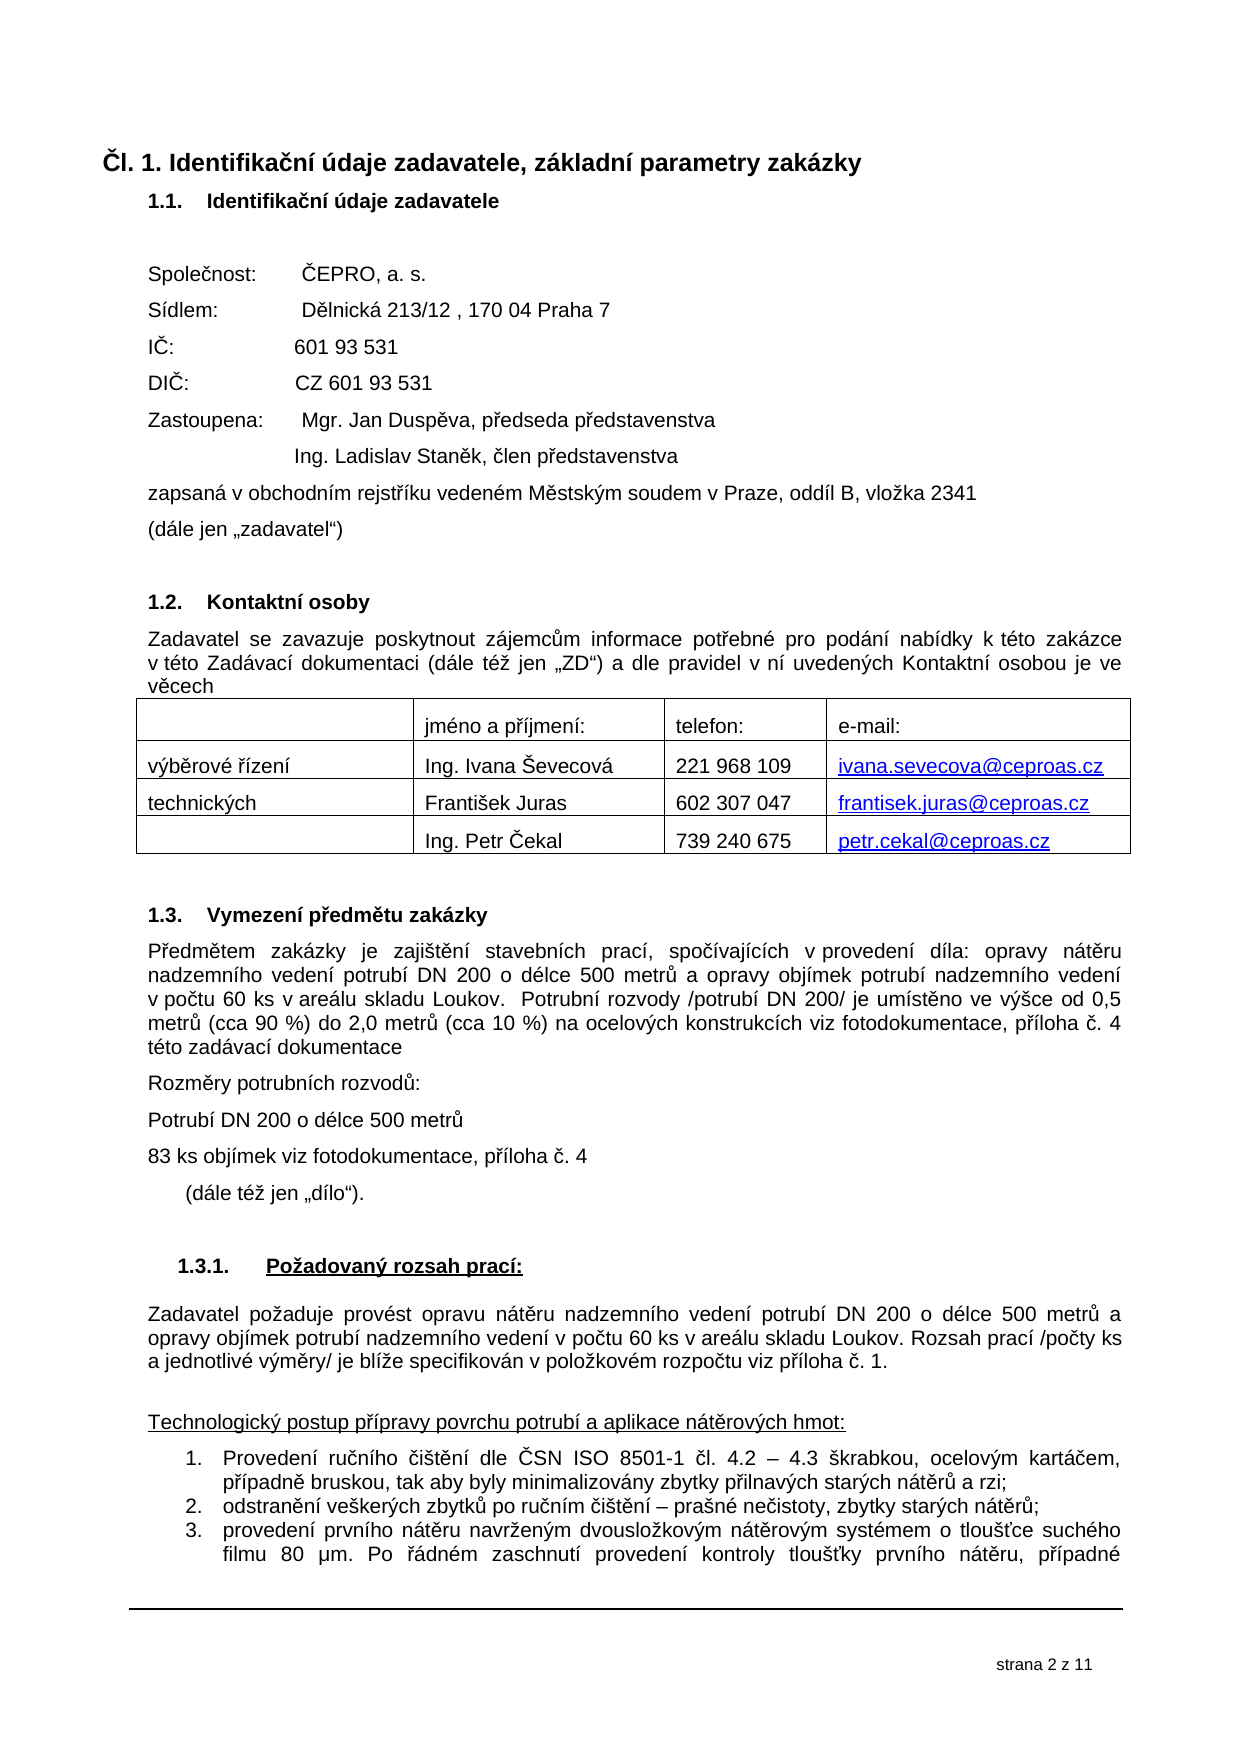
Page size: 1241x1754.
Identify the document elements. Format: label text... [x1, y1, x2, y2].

table_cell Ing. Petr Čekal [414, 816, 664, 852]
list odstranění veškerých zbytků po ručním čištění – prašné nečistoty, zbytky starých nátěrů; [185, 1494, 1122, 1518]
text DIČ: CZ 601 93 531 [148, 371, 1122, 395]
text Rozměry potrubních rozvodů: [148, 1071, 1122, 1095]
table_header telefon: [665, 699, 826, 740]
text Společnost: ČEPRO, a. s. [148, 262, 1122, 286]
text Technologický postup přípravy povrchu potrubí a aplikace nátěrových hmot: [148, 1410, 1122, 1434]
text Ing. Ladislav Staněk, člen představenstva [148, 444, 1122, 468]
table_cell výběrové řízení [137, 741, 413, 777]
text Identifikační údaje zadavatele, základní parametry zakázky [102, 148, 1122, 176]
text Zastoupena: Mgr. Jan Duspěva, předseda představenstva [148, 408, 1122, 432]
text 83 ks objímek viz fotodokumentace, příloha č. 4 [148, 1144, 1122, 1168]
table_cell frantisek.juras@ceproas.cz [827, 779, 1130, 815]
text Požadovaný rozsah prací: [177, 1253, 1122, 1277]
table_cell ivana.sevecova@ceproas.cz [827, 741, 1130, 777]
table_cell František Juras [414, 779, 664, 815]
text (dále též jen „dílo“). [185, 1181, 1122, 1204]
text Sídlem: Dělnická 213/12 , 170 04 Praha 7 [148, 298, 1122, 322]
text Identifikační údaje zadavatele [148, 189, 1122, 213]
table_header [137, 699, 413, 740]
text Předmětem zakázky je zajištění stavebních prací, spočívajících v provedení díla: opravy nátěru nadzemního vedení potrubí DN 200 o délce 500 metrů a opravy objímek potrubí nadzemního vedení v počtu 60 ks v areálu skladu Loukov. Potrubní rozvody /potrubí DN 200/ je umístěno ve výšce od 0,5 metrů (cca 90 %) do 2,0 metrů (cca 10 %) na ocelových konstrukcích viz fotodokumentace, příloha č. 4 této zadávací dokumentace [148, 939, 1122, 1059]
text Kontaktní osoby [148, 590, 1122, 614]
table_cell 221 968 109 [665, 741, 826, 777]
table_header e-mail: [827, 699, 1130, 740]
text IČ: 601 93 531 [148, 335, 1122, 359]
text (dále jen „zadavatel“) [148, 517, 1122, 541]
table_cell petr.cekal@ceproas.cz [827, 816, 1130, 852]
text Vymezení předmětu zakázky [148, 902, 1122, 926]
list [185, 1518, 1122, 1566]
text Zadavatel požaduje provést opravu nátěru nadzemního vedení potrubí DN 200 o délce 500 metrů a opravy objímek potrubí nadzemního vedení v počtu 60 ks v areálu skladu Loukov. Rozsah prací /počty ks a jednotlivé výměry/ je blíže specifikován v položkovém rozpočtu viz příloha č. 1. [148, 1301, 1122, 1373]
table_cell technických [137, 779, 413, 815]
table_cell Ing. Ivana Ševecová [414, 741, 664, 777]
table_cell 739 240 675 [665, 816, 826, 852]
list Provedení ručního čištění dle ČSN ISO 8501-1 čl. 4.2 – 4.3 škrabkou, ocelovým kartáčem, případně bruskou, tak aby byly minimalizovány zbytky přilnavých starých nátěrů a rzi; [185, 1446, 1122, 1494]
table_cell [137, 816, 413, 852]
text Zadavatel se zavazuje poskytnout zájemcům informace potřebné pro podání nabídky k této zakázce v této Zadávací dokumentaci (dále též jen „ZD“) a dle pravidel v ní uvedených Kontaktní osobou je ve věcech [148, 626, 1122, 698]
table_header jméno a příjmení: [414, 699, 664, 740]
text zapsaná v obchodním rejstříku vedeném Městským soudem v Praze, oddíl B, vložka 2341 [148, 481, 1122, 504]
text Potrubí DN 200 o délce 500 metrů [148, 1108, 1122, 1132]
table_cell 602 307 047 [665, 779, 826, 815]
